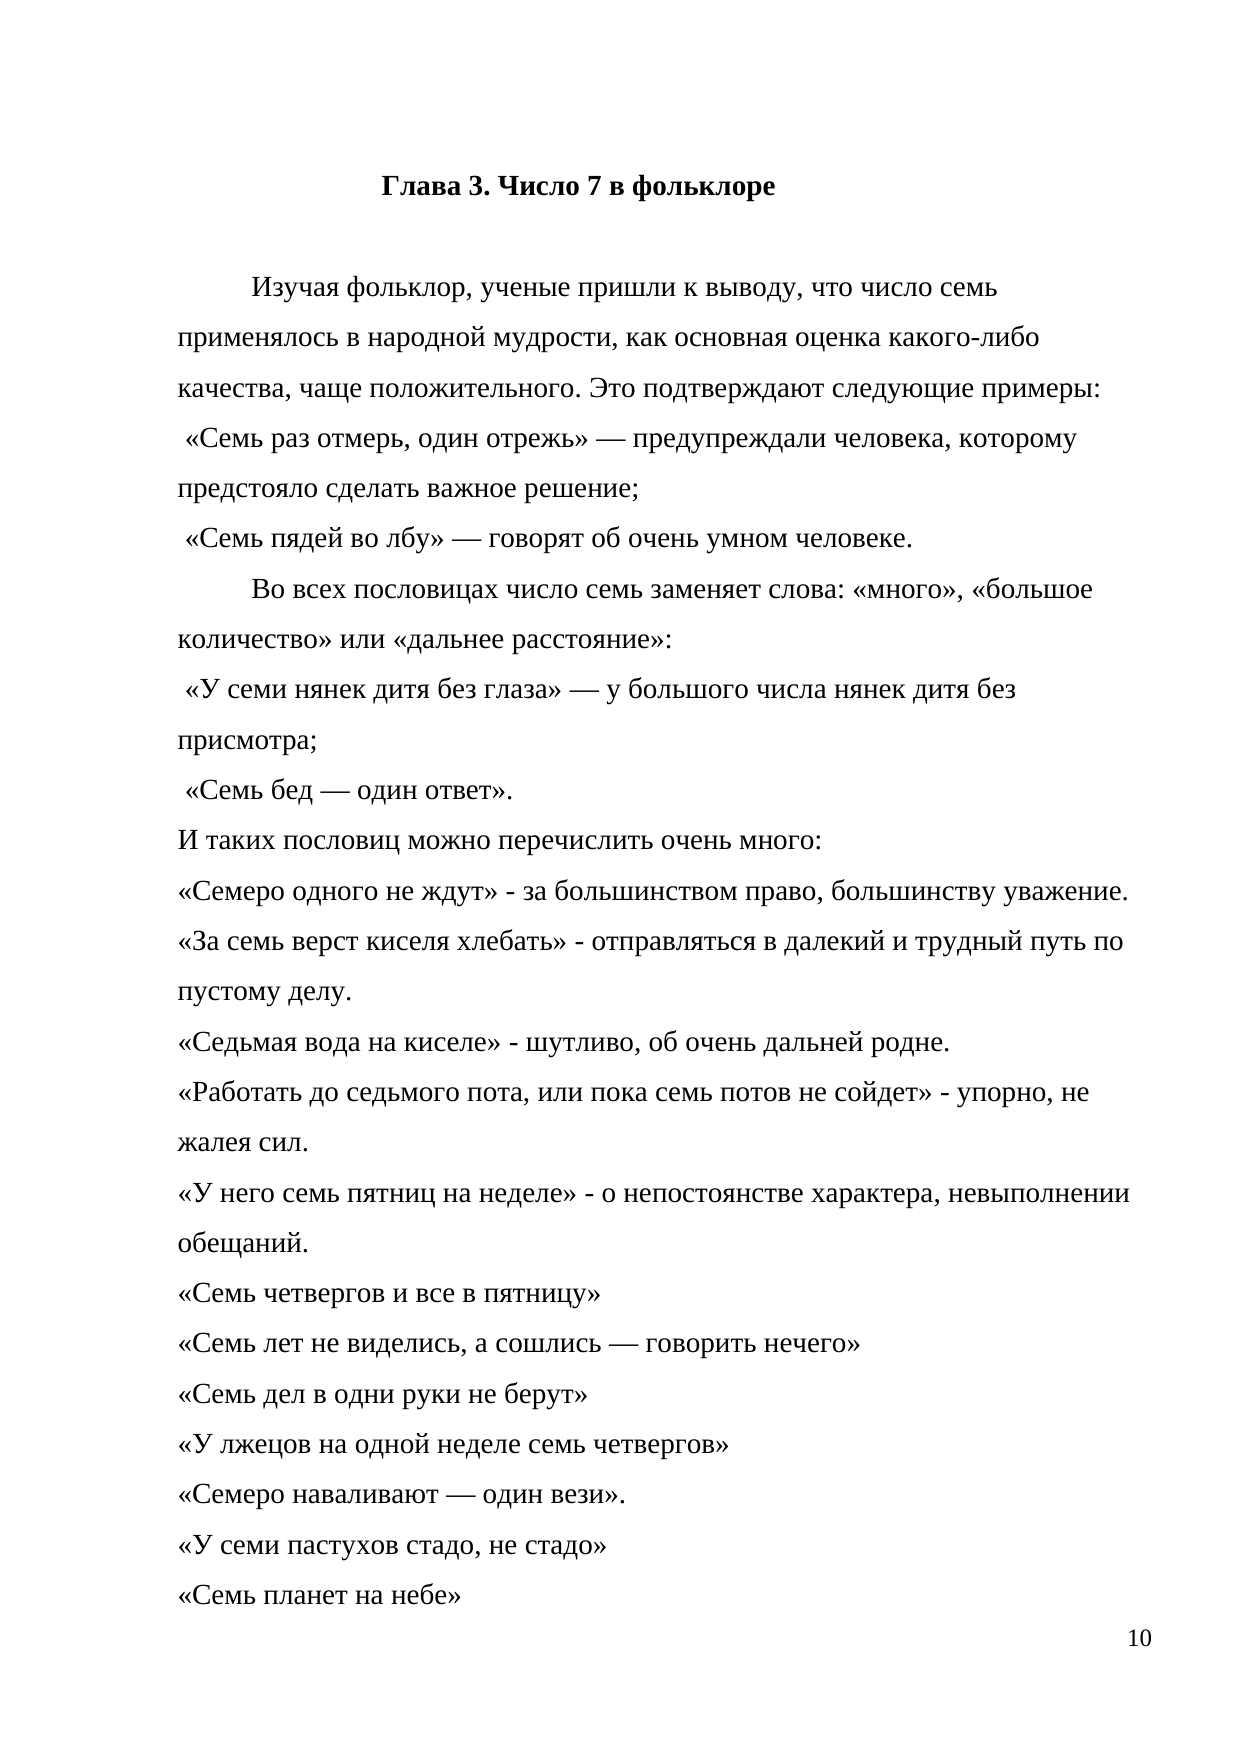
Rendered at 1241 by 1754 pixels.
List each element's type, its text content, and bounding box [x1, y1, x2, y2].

text Глава 3. Число 7 в фольклоре [177, 168, 1152, 202]
text «У семи пастухов стадо, не стадо» [177, 1527, 1152, 1560]
text «Семеро наваливают — один вези». [177, 1477, 1152, 1510]
text «Семь лет не виделись, а сошлись — говорить нечего» [177, 1326, 1152, 1359]
text «У семи нянек дитя без глаза» — у большого числа нянек дитя без присмотра; [177, 672, 1152, 755]
text «Семь четвергов и все в пятницу» [177, 1275, 1152, 1309]
text Во всех пословицах число семь заменяет слова: «много», «большое количество» или «дальнее расстояние»: [177, 571, 1152, 655]
text «У него семь пятниц на неделе» - о непостоянстве характера, невыполнении обещаний. [177, 1175, 1152, 1258]
text «Семь раз отмерь, один отрежь» — предупреждали человека, которому предстояло сделать важное решение; [177, 420, 1152, 504]
text «За семь верст киселя хлебать» - отправляться в далекий и трудный путь по пустому делу. [177, 923, 1152, 1007]
text И таких пословиц можно перечислить очень много: [177, 822, 1152, 856]
text Изучая фольклор, ученые пришли к выводу, что число семь применялось в народной мудрости, как основная оценка какого-либо качества, чаще положительного. Это подтверждают следующие примеры: [177, 269, 1152, 403]
text «Семеро одного не ждут» - за большинством право, большинству уважение. [177, 873, 1152, 906]
text «Семь планет на небе» [177, 1577, 1152, 1611]
text «Седьмая вода на киселе» - шутливо, об очень дальней родне. [177, 1024, 1152, 1057]
text «Работать до седьмого пота, или пока семь потов не сойдет» - упорно, не жалея сил. [177, 1074, 1152, 1158]
text «У лжецов на одной неделе семь четвергов» [177, 1426, 1152, 1460]
text «Семь бед — один ответ». [177, 772, 1152, 806]
text «Семь пядей во лбу» — говорят об очень умном человеке. [177, 521, 1152, 554]
text «Семь дел в одни руки не берут» [177, 1376, 1152, 1409]
